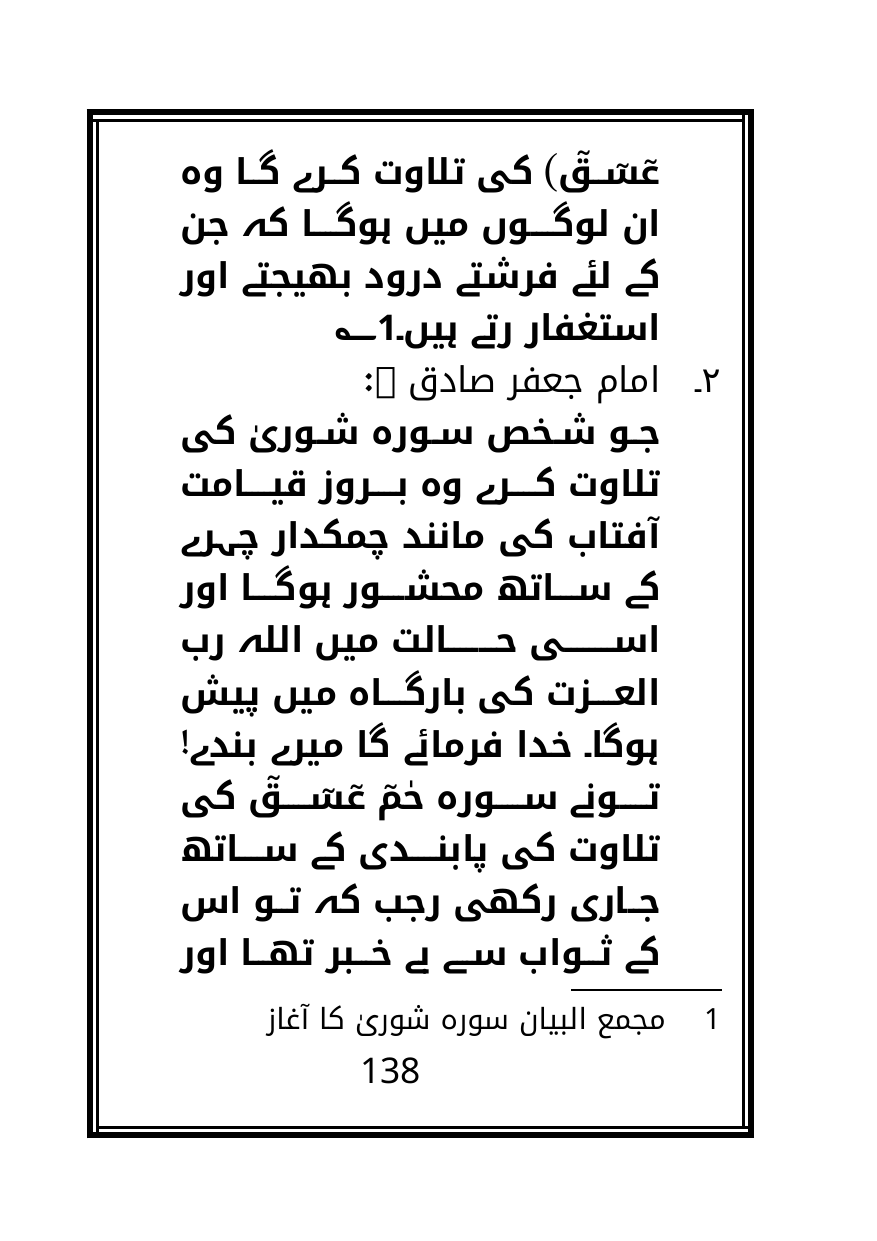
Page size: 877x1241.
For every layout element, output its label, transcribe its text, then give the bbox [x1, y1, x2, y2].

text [180, 403, 661, 976]
text ۲۔ امام جعفر صادق ﷣: [120, 351, 721, 403]
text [180, 142, 661, 351]
